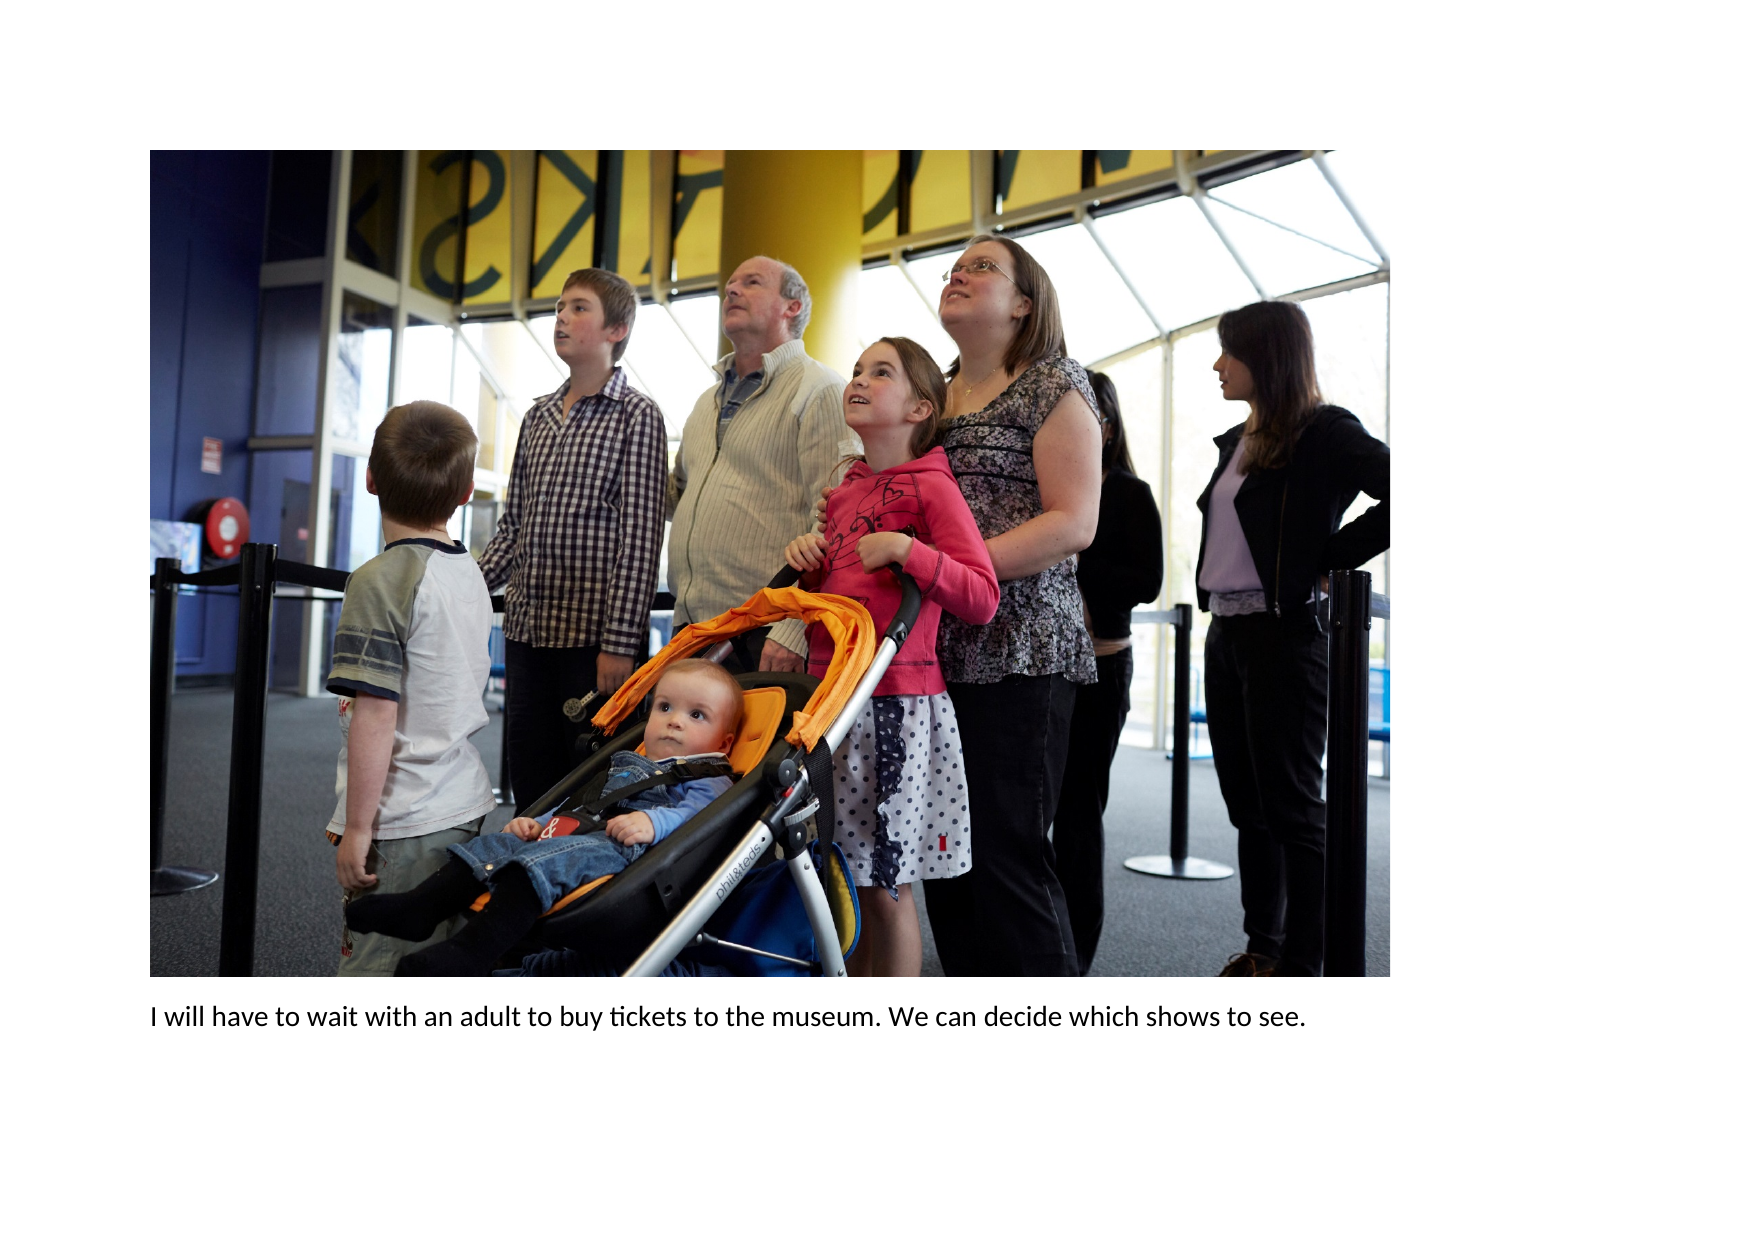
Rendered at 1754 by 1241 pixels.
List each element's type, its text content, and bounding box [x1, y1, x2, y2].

picture [150, 150, 1391, 977]
text I will have to wait with an adult to buy tickets to the museum. We can decide which shows to see. [150, 998, 1604, 1033]
